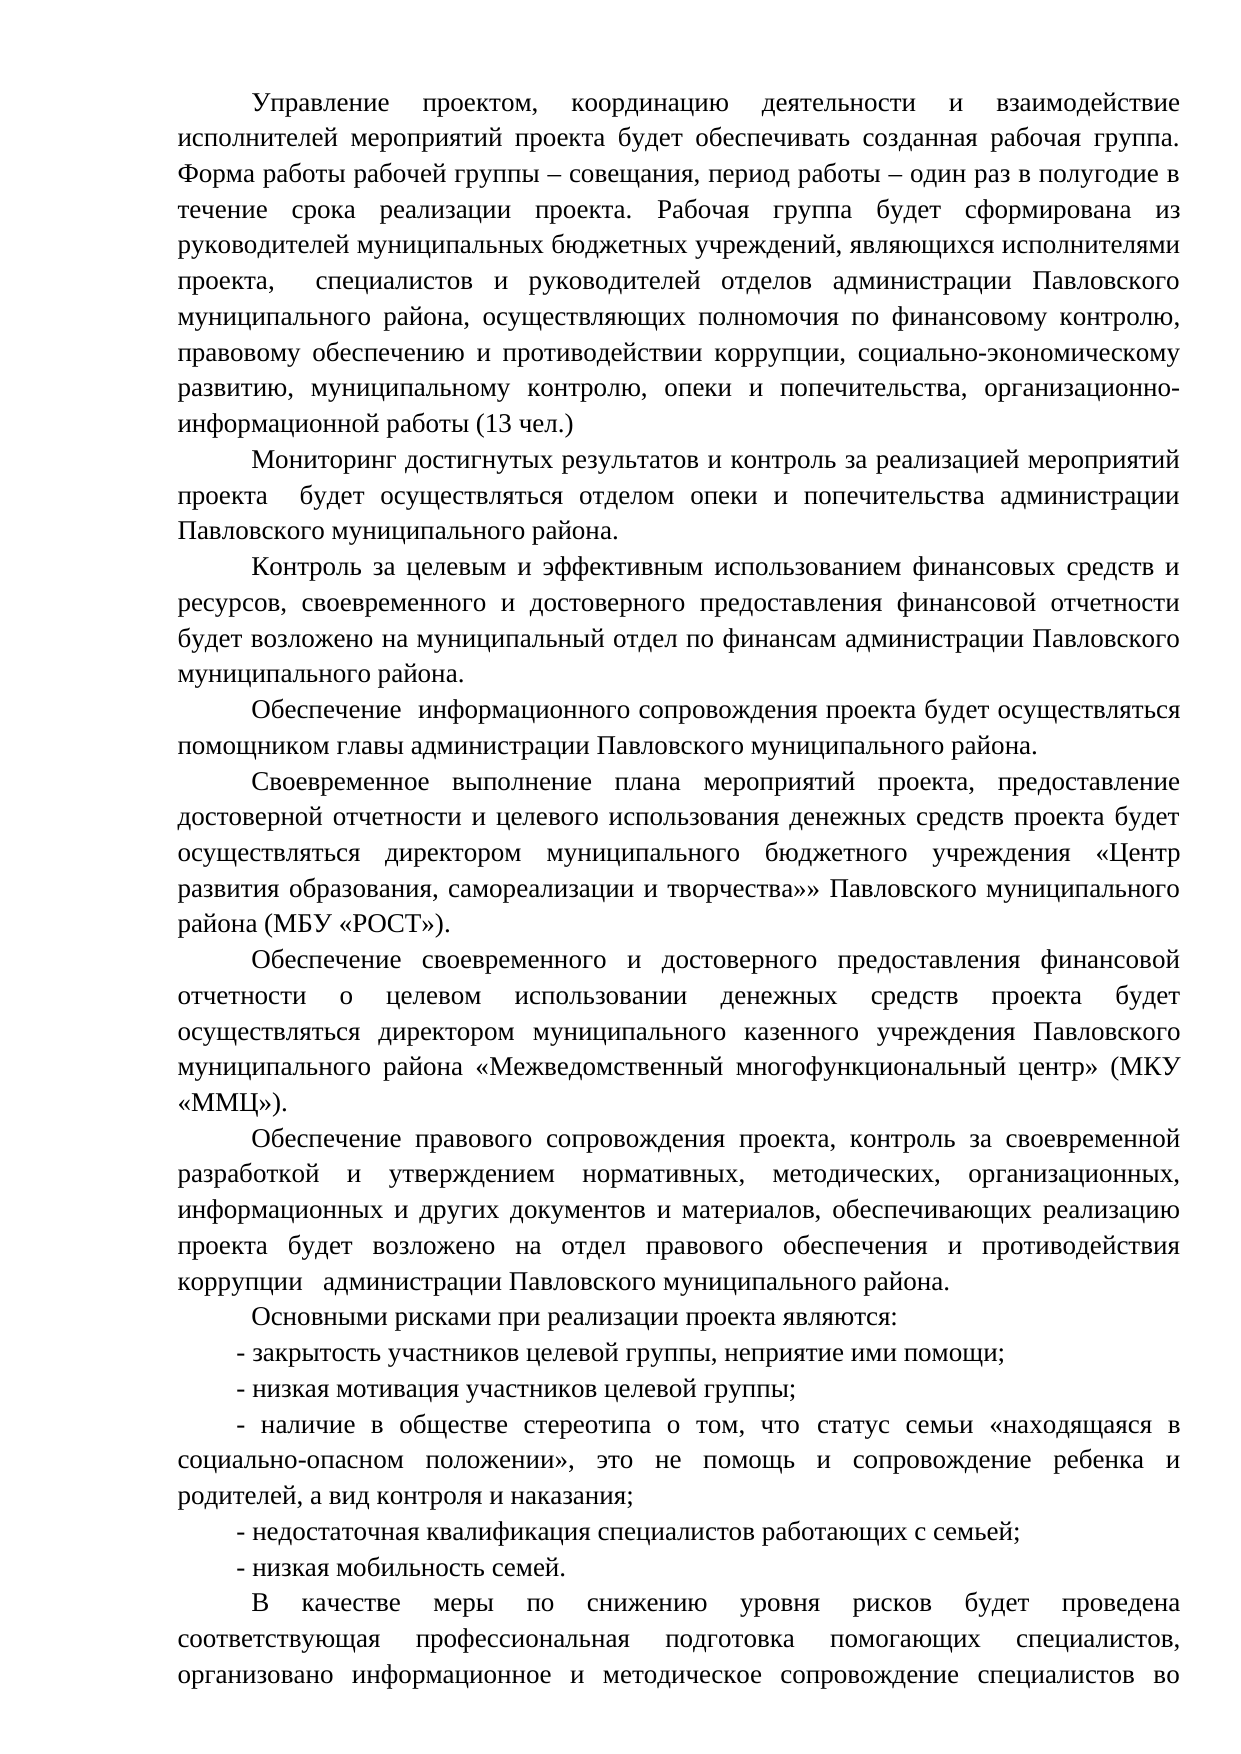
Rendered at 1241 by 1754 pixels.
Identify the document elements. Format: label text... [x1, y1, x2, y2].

text Обеспечение своевременного и достоверного предоставления финансовой отчетности о целевом использовании денежных средств проекта будет осуществляться директором муниципального казенного учреждения Павловского муниципального района «Межведомственный многофункциональный центр» (МКУ «ММЦ»). [177, 943, 1181, 1117]
text Контроль за целевым и эффективным использованием финансовых средств и ресурсов, своевременного и достоверного предоставления финансовой отчетности будет возложено на муниципальный отдел по финансам администрации Павловского муниципального района. [177, 550, 1181, 688]
text Обеспечение информационного сопровождения проекта будет осуществляться помощником главы администрации Павловского муниципального района. [177, 693, 1181, 760]
text - низкая мобильность семей. [177, 1551, 1181, 1582]
text Управление проектом, координацию деятельности и взаимодействие исполнителей мероприятий проекта будет обеспечивать созданная рабочая группа. Форма работы рабочей группы – совещания, период работы – один раз в полугодие в течение срока реализации проекта. Рабочая группа будет сформирована из руководителей муниципальных бюджетных учреждений, являющихся исполнителями проекта, специалистов и руководителей отделов администрации Павловского муниципального района, осуществляющих полномочия по финансовому контролю, правовому обеспечению и противодействии коррупции, социально-экономическому развитию, муниципальному контролю, опеки и попечительства, организационно-информационной работы (13 чел.) [177, 86, 1181, 438]
text - закрытость участников целевой группы, неприятие ими помощи; [177, 1336, 1181, 1367]
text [177, 1586, 1181, 1689]
text - наличие в обществе стереотипа о том, что статус семьи «находящаяся в социально-опасном положении», это не помощь и сопровождение ребенка и родителей, а вид контроля и наказания; [177, 1408, 1181, 1510]
text - низкая мотивация участников целевой группы; [177, 1372, 1181, 1403]
text Основными рисками при реализации проекта являются: [177, 1301, 1181, 1332]
text - недостаточная квалификация специалистов работающих с семьей; [177, 1515, 1181, 1546]
text Своевременное выполнение плана мероприятий проекта, предоставление достоверной отчетности и целевого использования денежных средств проекта будет осуществляться директором муниципального бюджетного учреждения «Центр развития образования, самореализации и творчества»» Павловского муниципального района (МБУ «РОСТ»). [177, 764, 1181, 939]
text Обеспечение правового сопровождения проекта, контроль за своевременной разработкой и утверждением нормативных, методических, организационных, информационных и других документов и материалов, обеспечивающих реализацию проекта будет возложено на отдел правового обеспечения и противодействия коррупции администрации Павловского муниципального района. [177, 1122, 1181, 1296]
text Мониторинг достигнутых результатов и контроль за реализацией мероприятий проекта будет осуществляться отделом опеки и попечительства администрации Павловского муниципального района. [177, 443, 1181, 546]
